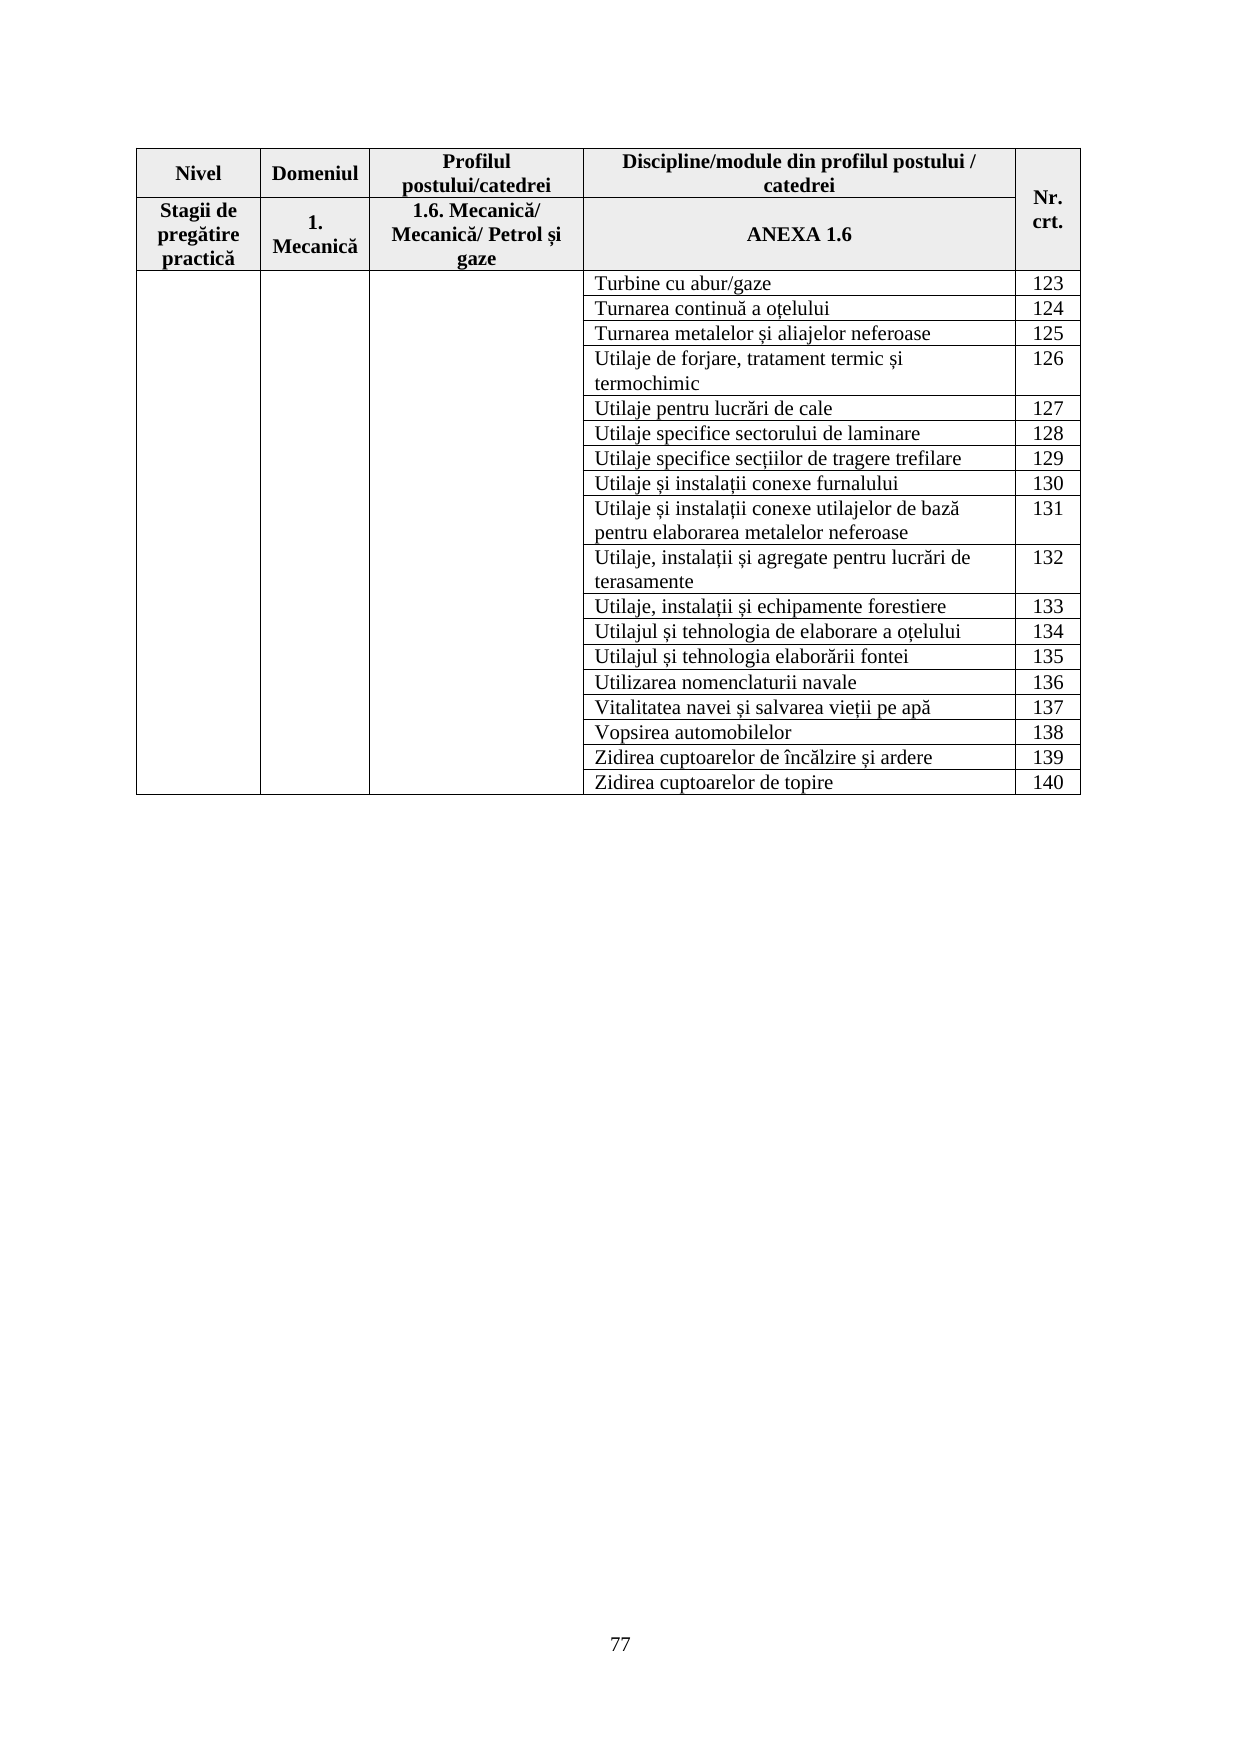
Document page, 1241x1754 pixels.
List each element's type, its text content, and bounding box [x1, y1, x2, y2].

table_cell Utilaje și instalații conexe furnalului [584, 471, 1015, 495]
table_cell 128 [1016, 421, 1080, 445]
table_cell Vopsirea automobilelor [584, 720, 1015, 744]
table_header Nr. crt. [1016, 149, 1080, 270]
table_cell Turnarea metalelor și aliajelor neferoase [584, 321, 1015, 345]
table_cell Utilaje pentru lucrări de cale [584, 396, 1015, 419]
table_cell Turnarea continuă a oțelului [584, 296, 1015, 320]
table_cell Zidirea cuptoarelor de încălzire și ardere [584, 745, 1015, 769]
table_header Nivel [137, 149, 260, 197]
table_cell 140 [1016, 770, 1080, 794]
table_cell 129 [1016, 446, 1080, 470]
table_cell 127 [1016, 396, 1080, 419]
table_cell Utilajul și tehnologia elaborării fontei [584, 645, 1015, 668]
table_cell 138 [1016, 720, 1080, 744]
table_header Profilul postului/catedrei [370, 149, 583, 197]
table_cell 123 [1016, 271, 1080, 295]
table_cell Utilaje, instalații și agregate pentru lucrări de terasamente [584, 545, 1015, 593]
table_cell 126 [1016, 346, 1080, 394]
table_cell 132 [1016, 545, 1080, 593]
table_cell Utilaje de forjare, tratament termic și termochimic [584, 346, 1015, 394]
table_cell ANEXA 1.6 [584, 198, 1015, 270]
table_cell 1.6. Mecanică/ Mecanică/ Petrol și gaze [370, 198, 583, 270]
table_cell Zidirea cuptoarelor de topire [584, 770, 1015, 794]
table_cell Utilizarea nomenclaturii navale [584, 670, 1015, 694]
table_header Domeniul [261, 149, 369, 197]
table_cell 134 [1016, 619, 1080, 643]
table_cell Utilaje specifice sectorului de laminare [584, 421, 1015, 445]
table_cell 135 [1016, 645, 1080, 668]
table_cell Vitalitatea navei și salvarea vieții pe apă [584, 695, 1015, 719]
table_cell 125 [1016, 321, 1080, 345]
table_cell 139 [1016, 745, 1080, 769]
table_cell 133 [1016, 594, 1080, 618]
table_cell Utilajul și tehnologia de elaborare a oțelului [584, 619, 1015, 643]
table_cell Utilaje, instalații și echipamente forestiere [584, 594, 1015, 618]
table_cell Stagii de pregătire practică [137, 198, 260, 270]
table_header Discipline/module din profilul postului / catedrei [584, 149, 1015, 197]
table_cell 130 [1016, 471, 1080, 495]
table_cell 1. Mecanică [261, 198, 369, 270]
table_cell Utilaje specifice secțiilor de tragere trefilare [584, 446, 1015, 470]
table_cell Turbine cu abur/gaze [584, 271, 1015, 295]
table_cell 137 [1016, 695, 1080, 719]
table_cell 131 [1016, 496, 1080, 544]
table_cell 136 [1016, 670, 1080, 694]
table_cell Utilaje și instalații conexe utilajelor de bază pentru elaborarea metalelor neferoase [584, 496, 1015, 544]
table_cell 124 [1016, 296, 1080, 320]
